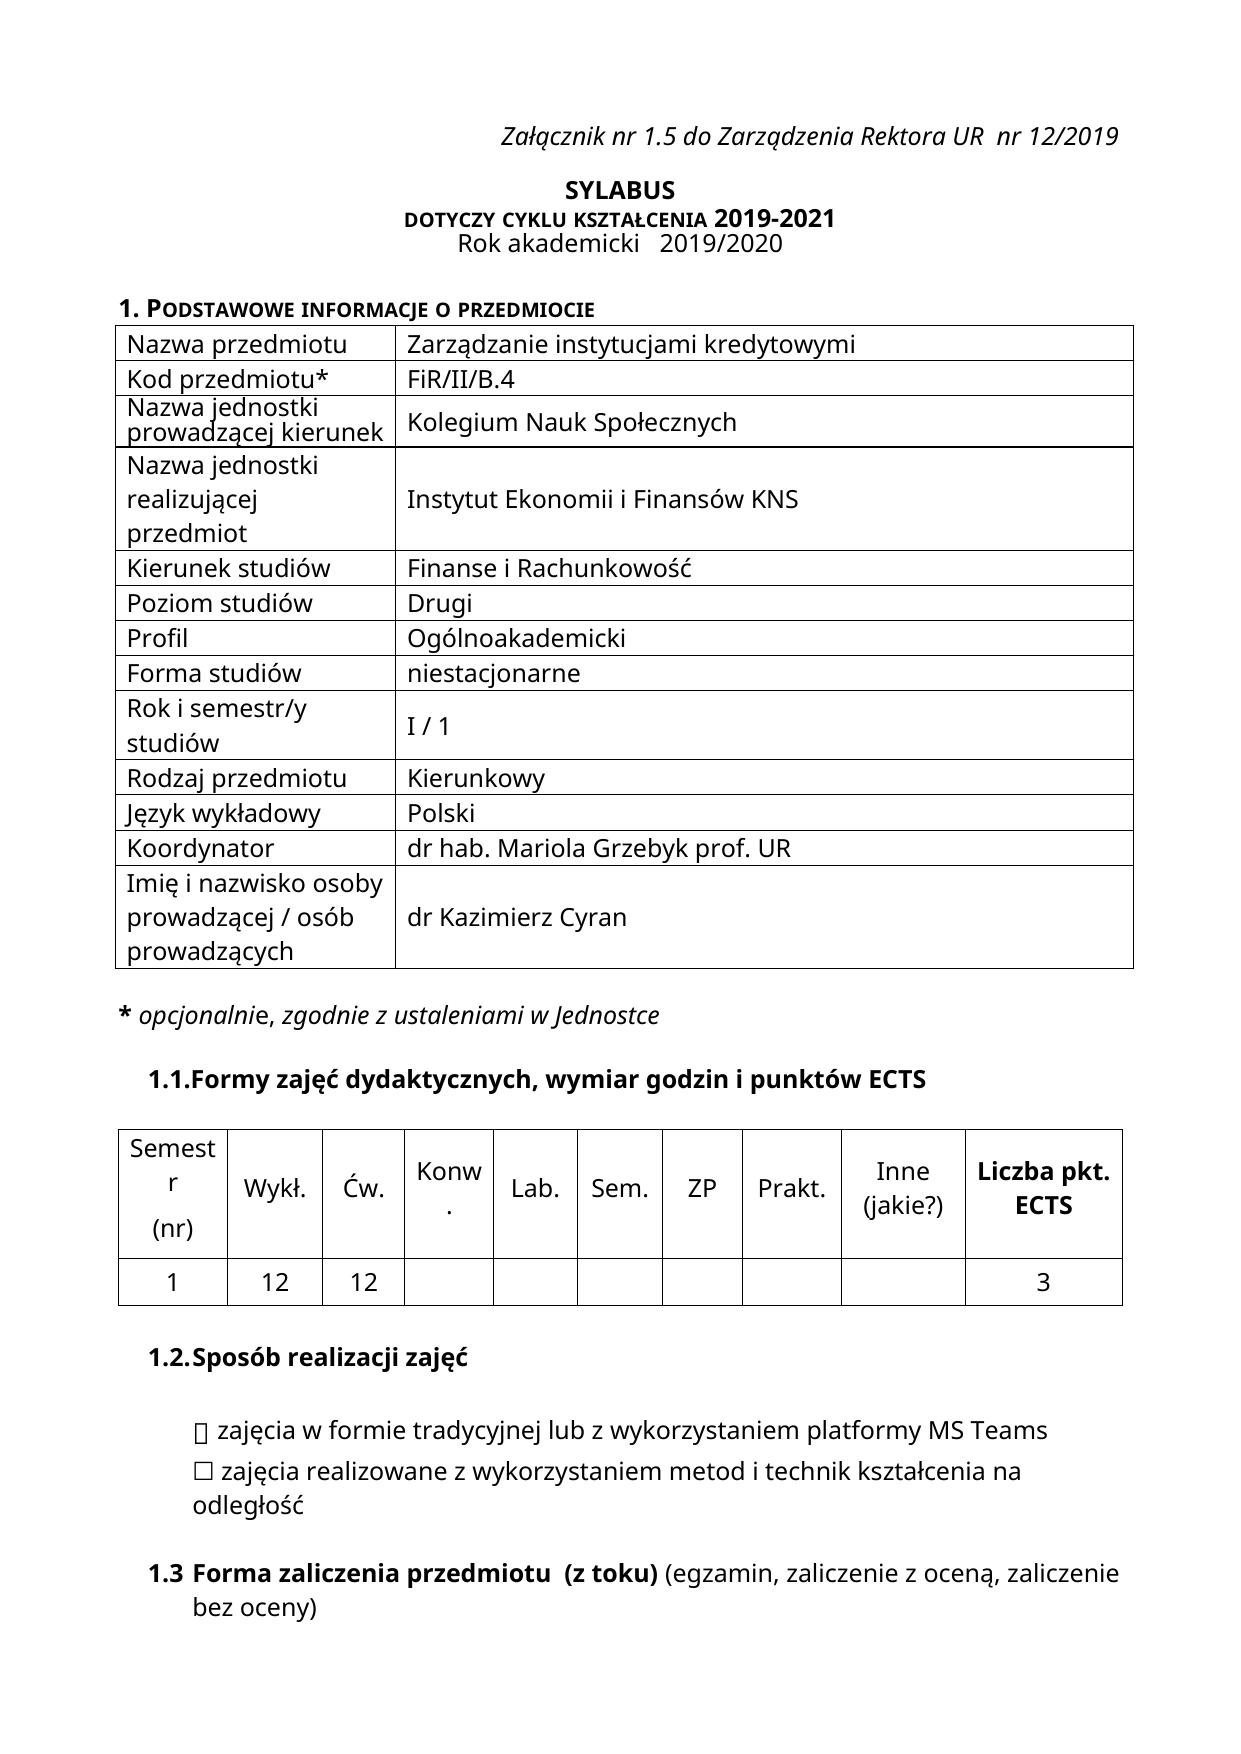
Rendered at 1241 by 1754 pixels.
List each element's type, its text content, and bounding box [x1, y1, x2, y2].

table_cell Kierunkowy [396, 760, 1133, 794]
table_cell Rok i semestr/y studiów [116, 691, 395, 759]
table_cell FiR/II/B.4 [396, 361, 1133, 395]
table_cell Kolegium Nauk Społecznych [396, 396, 1133, 446]
table_cell 1 [119, 1259, 227, 1305]
table_header Zarządzanie instytucjami kredytowymi [396, 326, 1133, 360]
table_cell Koordynator [116, 831, 395, 864]
table_cell Imię i nazwisko osoby prowadzącej / osób prowadzących [116, 866, 395, 968]
text dotyczy cyklu kształcenia 2019-2021 [118, 207, 1122, 232]
text 1.3 Forma zaliczenia przedmiotu (z toku) (egzamin, zaliczenie z oceną, zaliczenie bez oceny) [148, 1555, 1122, 1623]
table_cell Poziom studiów [116, 586, 395, 620]
table_cell Nazwa jednostki prowadzącej kierunek [116, 396, 395, 446]
text 1.2. Sposób realizacji zajęć [148, 1340, 1122, 1374]
table_cell [663, 1259, 742, 1305]
text 1. Podstawowe informacje o przedmiocie [118, 291, 1122, 325]
text Rok akademicki 2019/2020 [118, 232, 1122, 257]
table_cell 3 [966, 1259, 1122, 1305]
table_cell Finanse i Rachunkowość [396, 551, 1133, 585]
text Załącznik nr 1.5 do Zarządzenia Rektora UR nr 12/2019 [118, 118, 1122, 152]
table_cell Polski [396, 795, 1133, 829]
text ☐ zajęcia realizowane z wykorzystaniem metod i technik kształcenia na odległość [192, 1453, 1122, 1521]
table_header Sem. [578, 1130, 662, 1258]
table_header ZP [663, 1130, 742, 1258]
text SYLABUS [118, 173, 1122, 207]
table_cell [842, 1259, 965, 1305]
table_cell [743, 1259, 841, 1305]
table_cell 12 [323, 1259, 404, 1305]
table_cell [405, 1259, 493, 1305]
table_header Lab. [494, 1130, 577, 1258]
table_header Prakt. [743, 1130, 841, 1258]
table_cell 12 [228, 1259, 322, 1305]
text * opcjonalnie, zgodnie z ustaleniami w Jednostce [118, 998, 1122, 1032]
table_cell Profil [116, 621, 395, 655]
table_header Konw. [405, 1130, 493, 1258]
text 1.1.Formy zajęć dydaktycznych, wymiar godzin i punktów ECTS [148, 1061, 1122, 1095]
table_cell Kierunek studiów [116, 551, 395, 585]
table_header Wykł. [228, 1130, 322, 1258]
table_cell niestacjonarne [396, 656, 1133, 690]
table_cell Kod przedmiotu* [116, 361, 395, 395]
table_cell dr hab. Mariola Grzebyk prof. UR [396, 831, 1133, 864]
table_cell Drugi [396, 586, 1133, 620]
table_cell I / 1 [396, 691, 1133, 759]
table_header Nazwa przedmiotu [116, 326, 395, 360]
table_cell Ogólnoakademicki [396, 621, 1133, 655]
table_cell Język wykładowy [116, 795, 395, 829]
table_header Ćw. [323, 1130, 404, 1258]
table_header Inne (jakie?) [842, 1130, 965, 1258]
table_cell dr Kazimierz Cyran [396, 866, 1133, 968]
table_header Liczba pkt. ECTS [966, 1130, 1122, 1258]
table_cell Rodzaj przedmiotu [116, 760, 395, 794]
table_cell Instytut Ekonomii i Finansów KNS [396, 448, 1133, 550]
table_cell [578, 1259, 662, 1305]
table_cell Nazwa jednostki realizującej przedmiot [116, 448, 395, 550]
table_cell [494, 1259, 577, 1305]
table_cell Forma studiów [116, 656, 395, 690]
table_header Semestr (nr) [119, 1130, 227, 1258]
text  zajęcia w formie tradycyjnej lub z wykorzystaniem platformy MS Teams [192, 1408, 1122, 1453]
